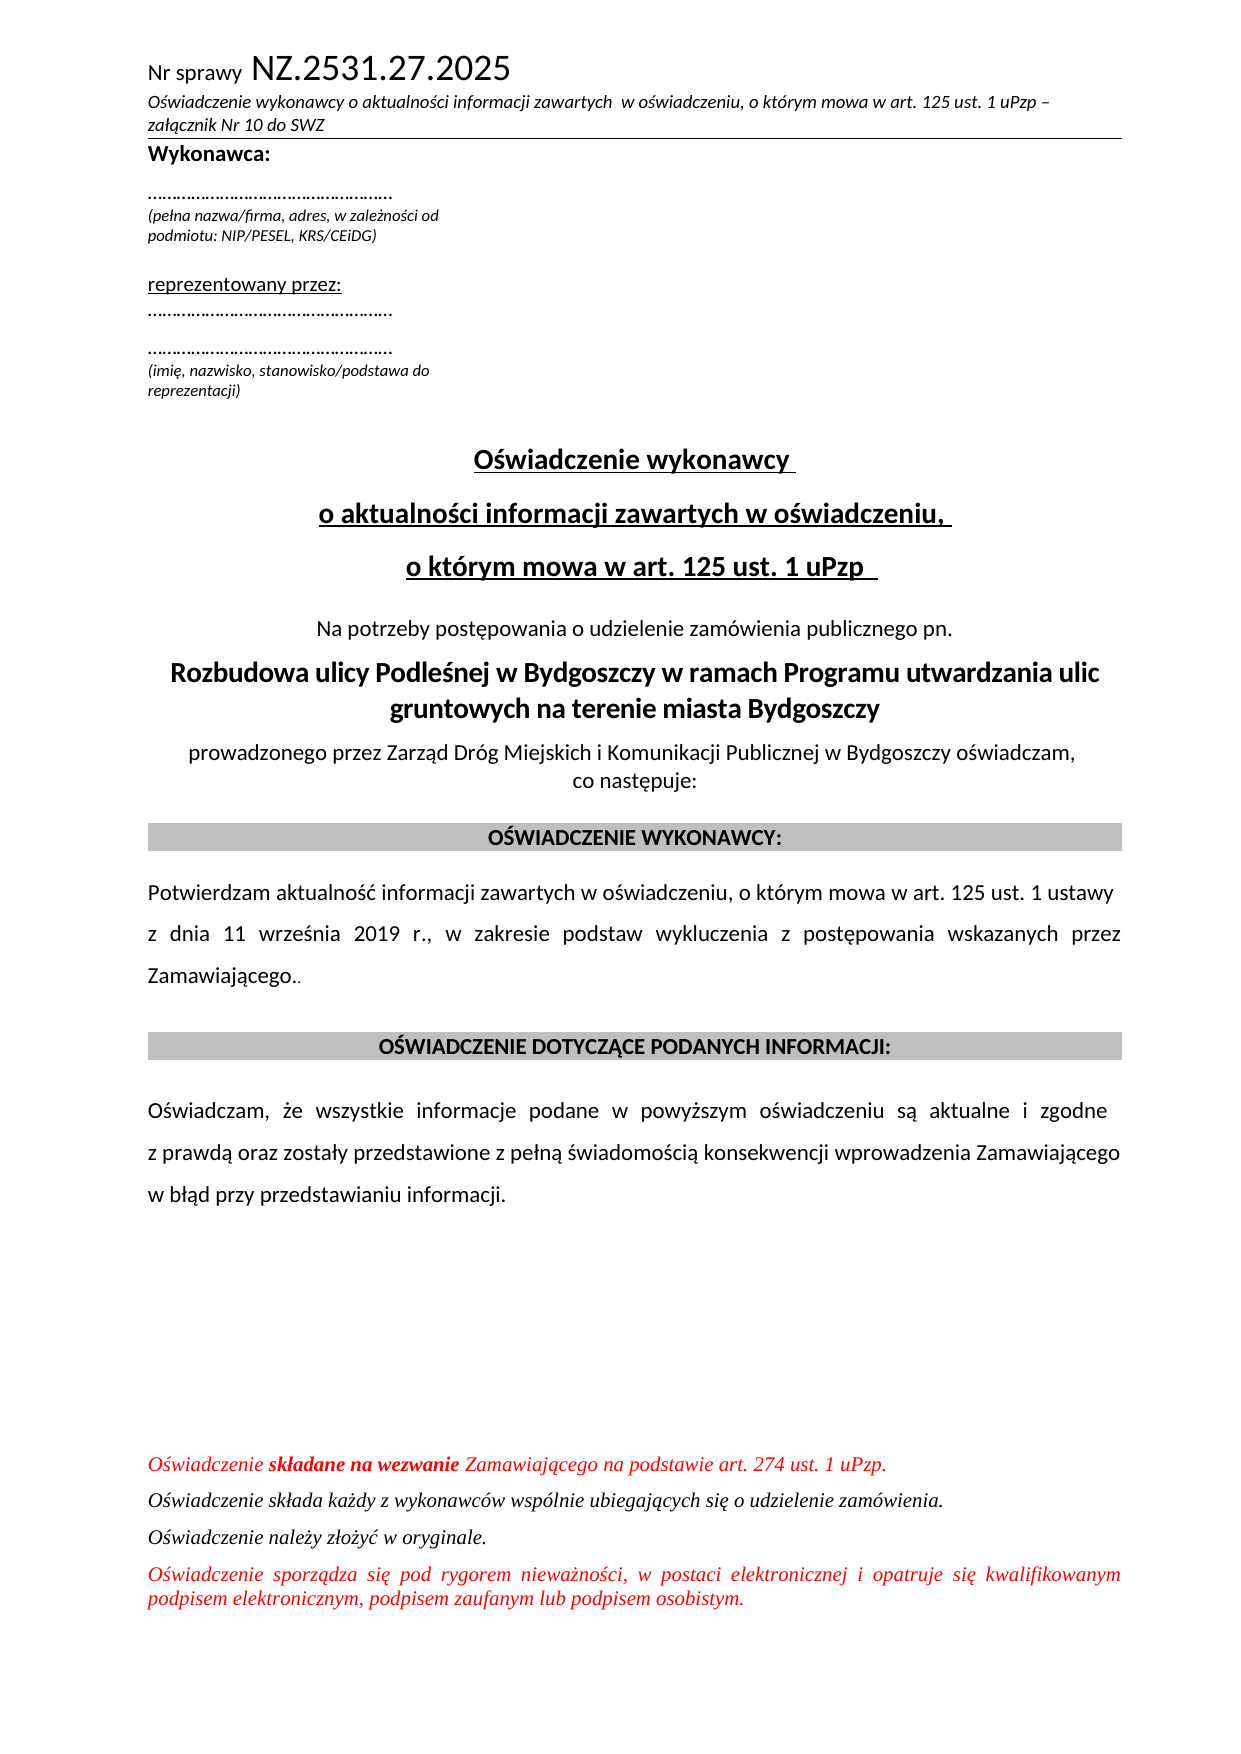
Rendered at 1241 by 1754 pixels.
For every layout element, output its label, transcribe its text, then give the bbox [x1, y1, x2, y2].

text Oświadczenie składa każdy z wykonawców wspólnie ubiegających się o udzielenie zamówienia. [148, 1488, 1122, 1512]
text (imię, nazwisko, stanowisko/podstawa do reprezentacji) [148, 360, 502, 401]
text OŚWIADCZENIE WYKONAWCY: [148, 823, 1122, 851]
text Oświadczenie sporządza się pod rygorem nieważności, w postaci elektronicznej i opatruje się kwalifikowanym podpisem elektronicznym, podpisem zaufanym lub podpisem osobistym. [148, 1561, 1122, 1609]
text Wykonawca: [148, 139, 1122, 167]
text Oświadczenie wykonawcy o aktualności informacji zawartych w oświadczeniu, o którym mowa w art. 125 ust. 1 uPzp [148, 441, 1122, 584]
text OŚWIADCZENIE DOTYCZĄCE PODANYCH INFORMACJI: [148, 1032, 1122, 1060]
text reprezentowany przez: [148, 271, 1122, 296]
text Oświadczenie należy złożyć w oryginale. [148, 1525, 1122, 1549]
text …………………………………………… [148, 179, 502, 205]
text Oświadczenie składane na wezwanie Zamawiającego na podstawie art. 274 ust. 1 uPzp. [148, 1452, 1122, 1476]
text prowadzonego przez Zarząd Dróg Miejskich i Komunikacji Publicznej w Bydgoszczy oświadczam, co następuje: [148, 738, 1122, 794]
text Na potrzeby postępowania o udzielenie zamówienia publicznego pn. [148, 614, 1122, 642]
text (pełna nazwa/firma, adres, w zależności od podmiotu: NIP/PESEL, KRS/CEiDG) [148, 205, 502, 246]
text …………………………………………… [148, 334, 502, 360]
list Potwierdzam aktualność informacji zawartych w oświadczeniu, o którym mowa w art. 125 ust. 1 ustawy z dnia 11 września 2019 r., w zakresie podstaw wykluczenia z postępowania wskazanych przez Zamawiającego.. [148, 878, 1122, 989]
text Oświadczam, że wszystkie informacje podane w powyższym oświadczeniu są aktualne i zgodne z prawdą oraz zostały przedstawione z pełną świadomością konsekwencji wprowadzenia Zamawiającego w błąd przy przedstawianiu informacji. [148, 1096, 1122, 1208]
text Rozbudowa ulicy Podleśnej w Bydgoszczy w ramach Programu utwardzania ulic gruntowych na terenie miasta Bydgoszczy [148, 654, 1122, 726]
text …………………………………………… [148, 296, 502, 322]
